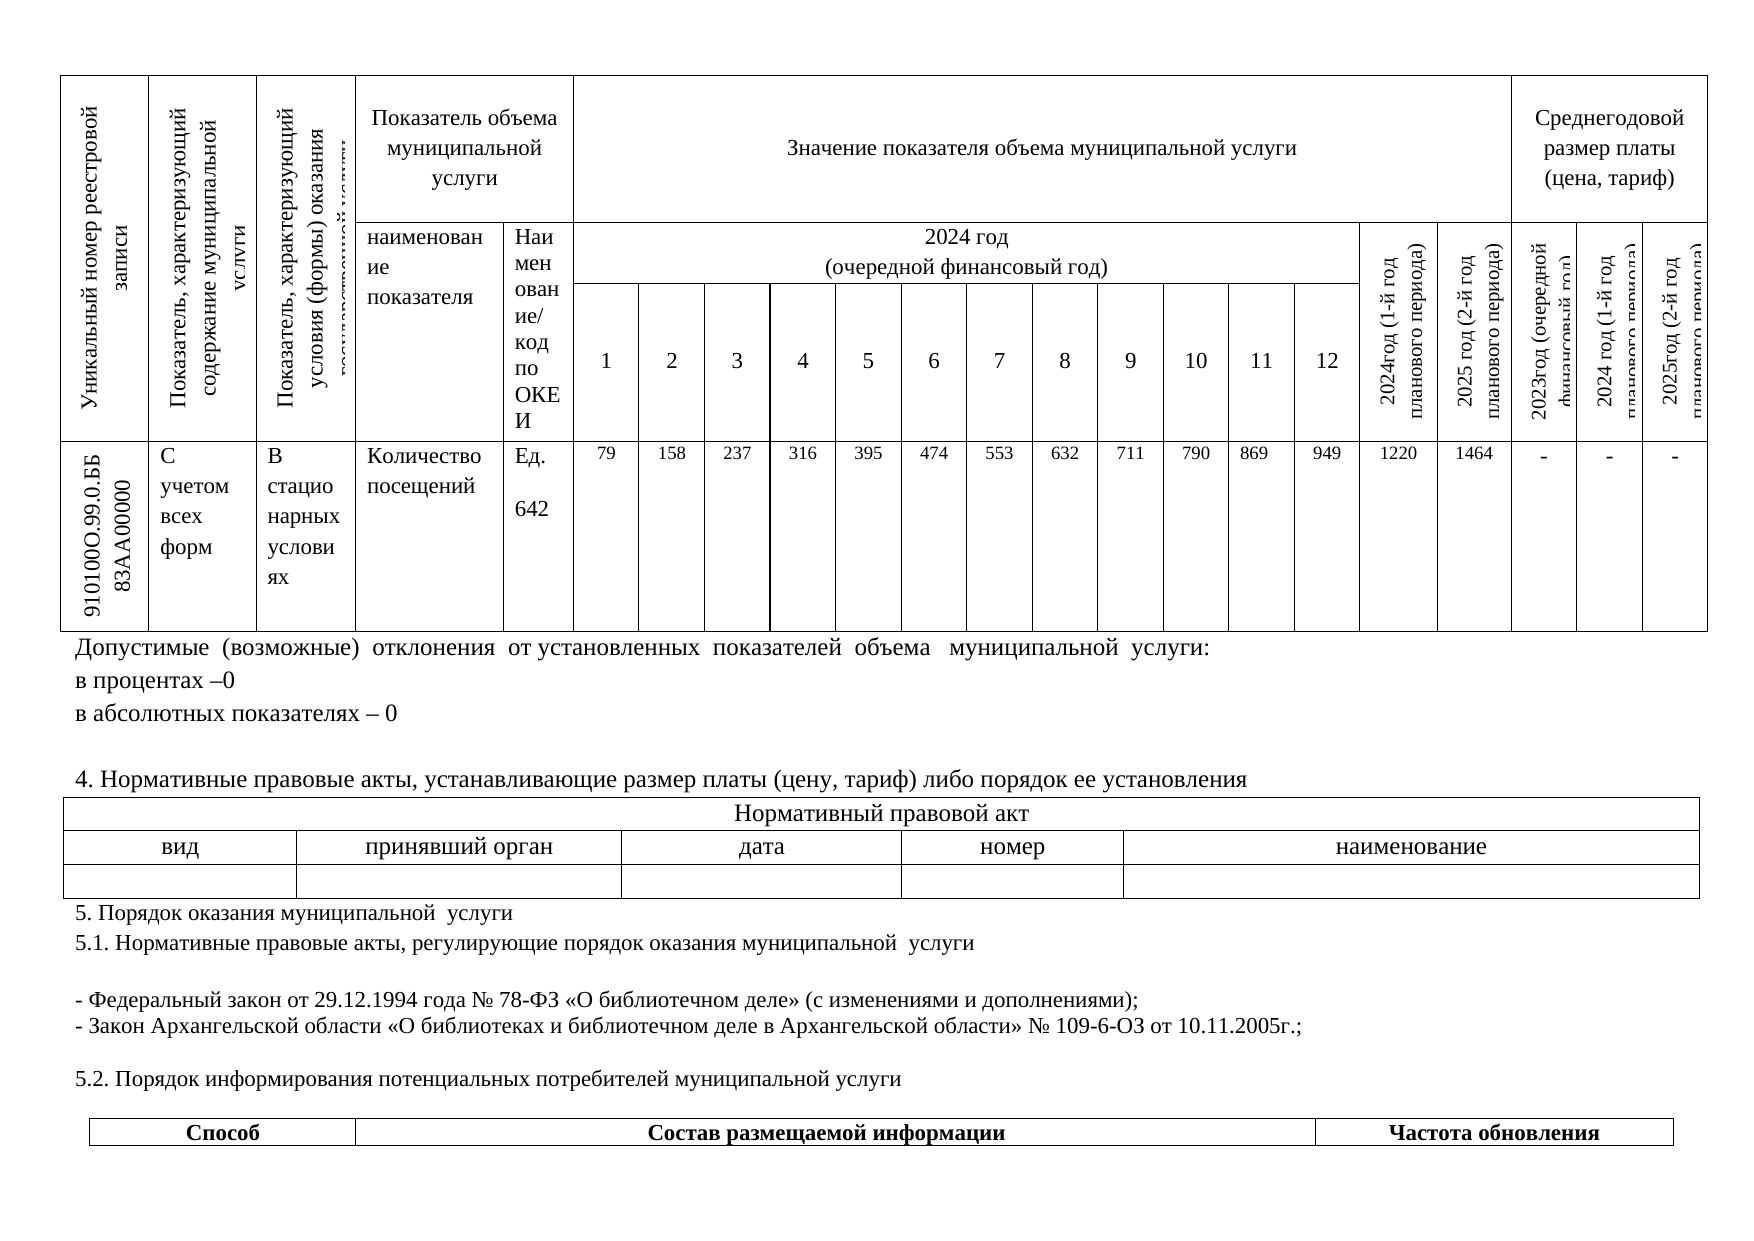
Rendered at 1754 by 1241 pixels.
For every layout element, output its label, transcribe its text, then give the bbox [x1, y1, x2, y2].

table_cell 1220 [1360, 442, 1437, 631]
table_cell Количество посещений [356, 442, 503, 631]
table_cell наименование [1124, 831, 1699, 864]
text в процентах –0 [75, 665, 1679, 693]
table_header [356, 1119, 1315, 1145]
table_cell [64, 865, 296, 898]
table_cell 474 [902, 442, 966, 631]
table_cell принявший орган [297, 831, 621, 864]
table_cell - [1643, 442, 1707, 631]
table_cell 4 [771, 284, 835, 441]
table_header Среднегодовой размер платы (цена, тариф) [1512, 76, 1707, 222]
table_cell 7 [967, 284, 1032, 441]
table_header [90, 1119, 355, 1145]
table_cell вид [64, 831, 296, 864]
table_cell наименование показателя [356, 223, 503, 441]
table_cell 237 [705, 442, 769, 631]
table_cell 553 [967, 442, 1032, 631]
table_cell [902, 865, 1123, 898]
table_cell Наименование/код по ОКЕИ [504, 223, 573, 441]
text 5.2. Порядок информирования потенциальных потребителей муниципальной услуги [75, 1065, 1679, 1091]
table_cell 10 [1164, 284, 1228, 441]
table_cell 9 [1098, 284, 1163, 441]
table_cell [297, 865, 621, 898]
table_cell 869 [1229, 442, 1294, 631]
table_cell 632 [1033, 442, 1097, 631]
table_cell - [1577, 442, 1642, 631]
table_cell 790 [1164, 442, 1228, 631]
table_cell 8 [1033, 284, 1097, 441]
table_cell 12 [1295, 284, 1359, 441]
table_header Нормативный правовой акт [64, 798, 1699, 830]
table_cell 2024год (1-й год планового периода) [1360, 223, 1437, 441]
table_cell номер [902, 831, 1123, 864]
table_cell 1 [574, 284, 638, 441]
table_cell 2025год (2-й год планового периода) [1643, 223, 1707, 441]
table_cell 316 [771, 442, 835, 631]
table_cell 2023год (очередной финансовый год) [1512, 223, 1576, 441]
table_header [1316, 1119, 1673, 1145]
table_cell 2024 год (очередной финансовый год) [574, 223, 1359, 283]
text в абсолютных показателях – 0 [75, 698, 1679, 726]
table_cell 158 [639, 442, 704, 631]
table_cell Ед. 642 [504, 442, 573, 631]
table_header Показатель объема муниципальной услуги [356, 76, 573, 222]
text 5. Порядок оказания муниципальной услуги [75, 899, 1679, 926]
table_cell 6 [902, 284, 966, 441]
table_header Уникальный номер реестровой записи [61, 76, 148, 441]
text 5.1. Нормативные правовые акты, регулирующие порядок оказания муниципальной услуги [75, 929, 1679, 956]
text - Федеральный закон от 29.12.1994 года № 78-ФЗ «О библиотечном деле» (с изменениями и дополнениями); - Закон Архангельской области «О библиотеках и библиотечном деле в Архангельской области» № 109-6-ОЗ от 10.11.2005г.; [75, 959, 1679, 1039]
table_cell 2025 год (2-й год планового периода) [1438, 223, 1511, 441]
table_cell [1124, 865, 1699, 898]
table_cell дата [622, 831, 901, 864]
table_cell 949 [1295, 442, 1359, 631]
table_header Показатель, характеризующий условия (формы) оказания государственной услуги [257, 76, 355, 441]
table_cell 11 [1229, 284, 1294, 441]
table_cell 2024 год (1-й год планового периода) [1577, 223, 1642, 441]
table_cell - [1512, 442, 1576, 631]
table_header Показатель, характеризующий содержание муниципальной услуги [149, 76, 256, 441]
table_cell 2 [639, 284, 704, 441]
table_cell 910100О.99.0.ББ83АА00000 [61, 442, 148, 631]
table_cell 3 [705, 284, 769, 441]
table_cell С учетом всех форм [149, 442, 256, 631]
table_cell 79 [574, 442, 638, 631]
table_cell 711 [1098, 442, 1163, 631]
text 4. Нормативные правовые акты, устанавливающие размер платы (цену, тариф) либо порядок ее установления [75, 764, 1679, 792]
table_cell 395 [836, 442, 901, 631]
table_cell В стационарных условиях [257, 442, 355, 631]
table_cell 1464 [1438, 442, 1511, 631]
table_header Значение показателя объема муниципальной услуги [574, 76, 1511, 222]
text Допустимые (возможные) отклонения от установленных показателей объема муниципальной услуги: [75, 632, 1679, 660]
table_cell 5 [836, 284, 901, 441]
table_cell [622, 865, 901, 898]
